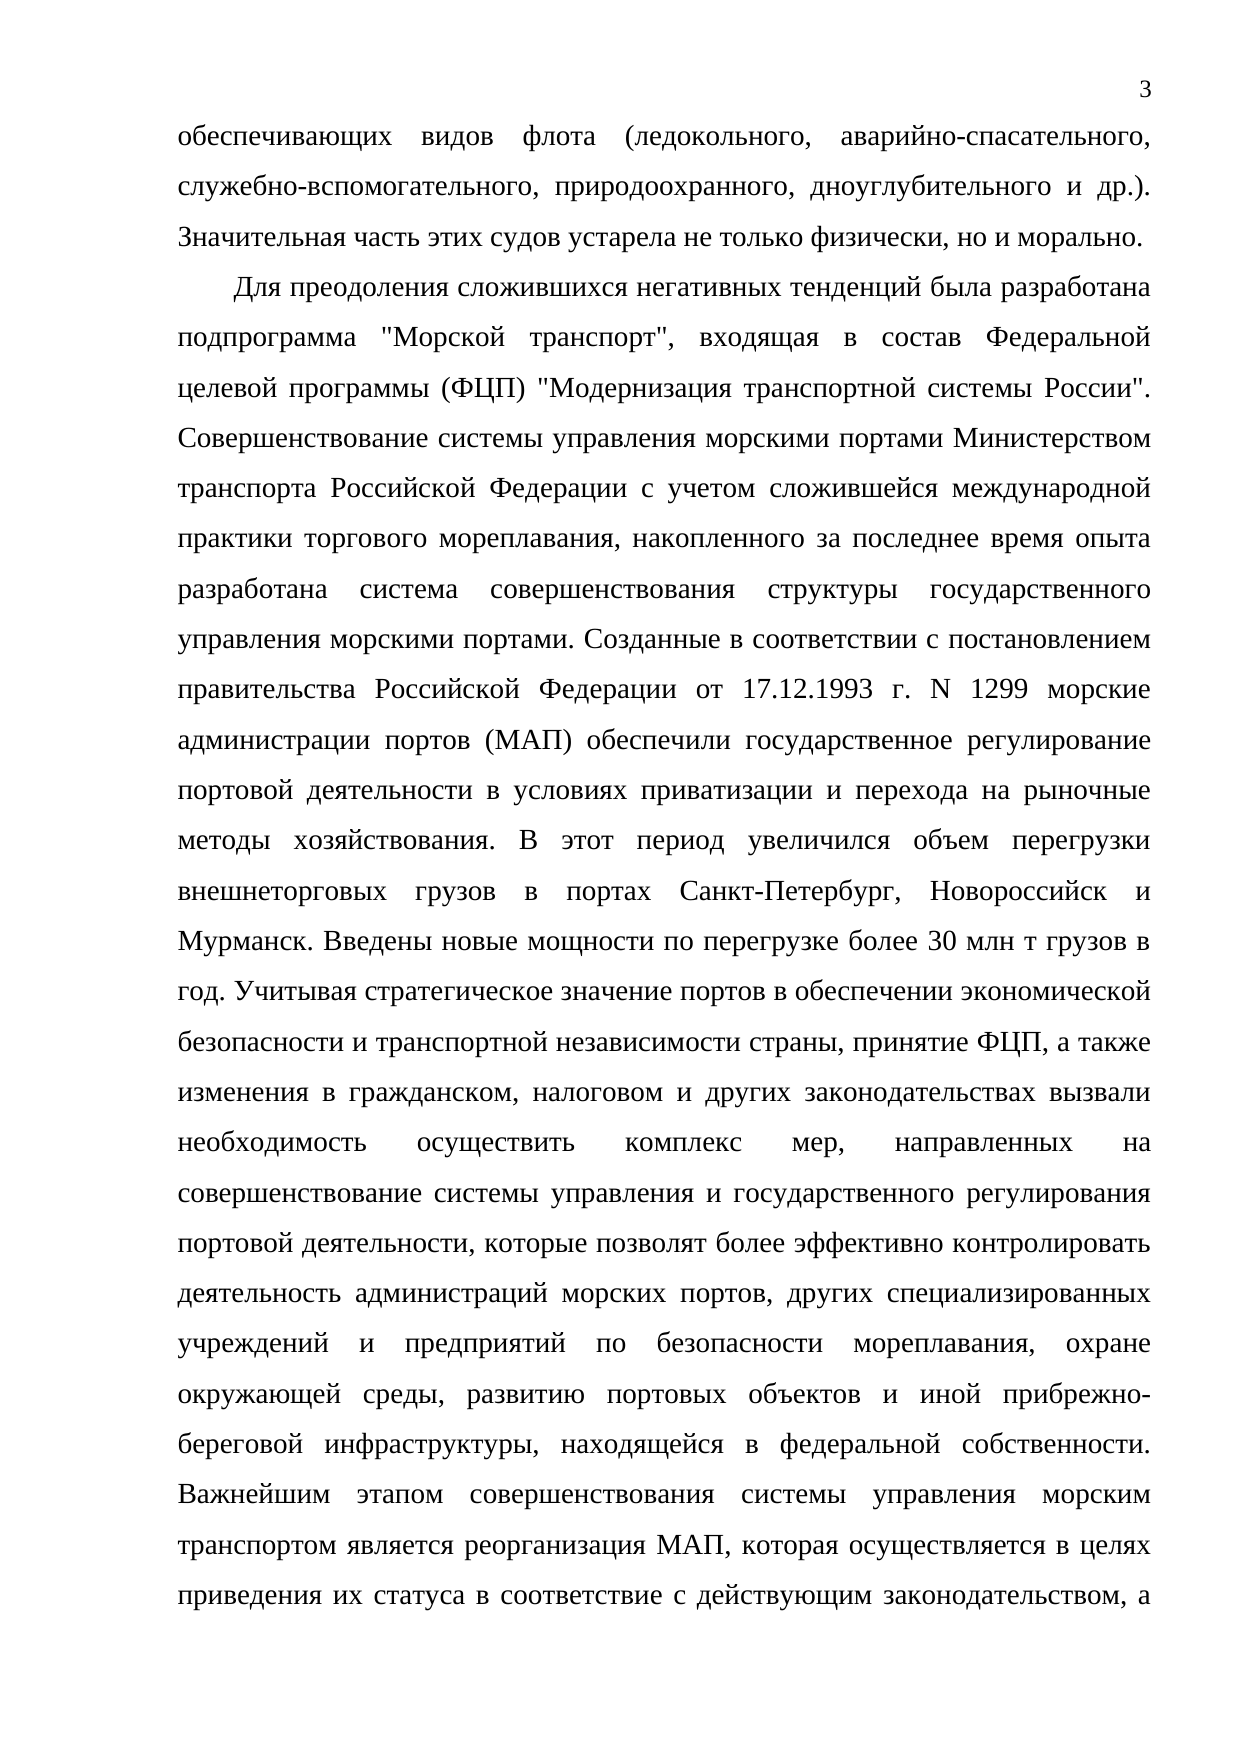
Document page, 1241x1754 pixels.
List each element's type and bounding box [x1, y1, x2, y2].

text [177, 269, 1152, 1611]
text [177, 118, 1152, 252]
